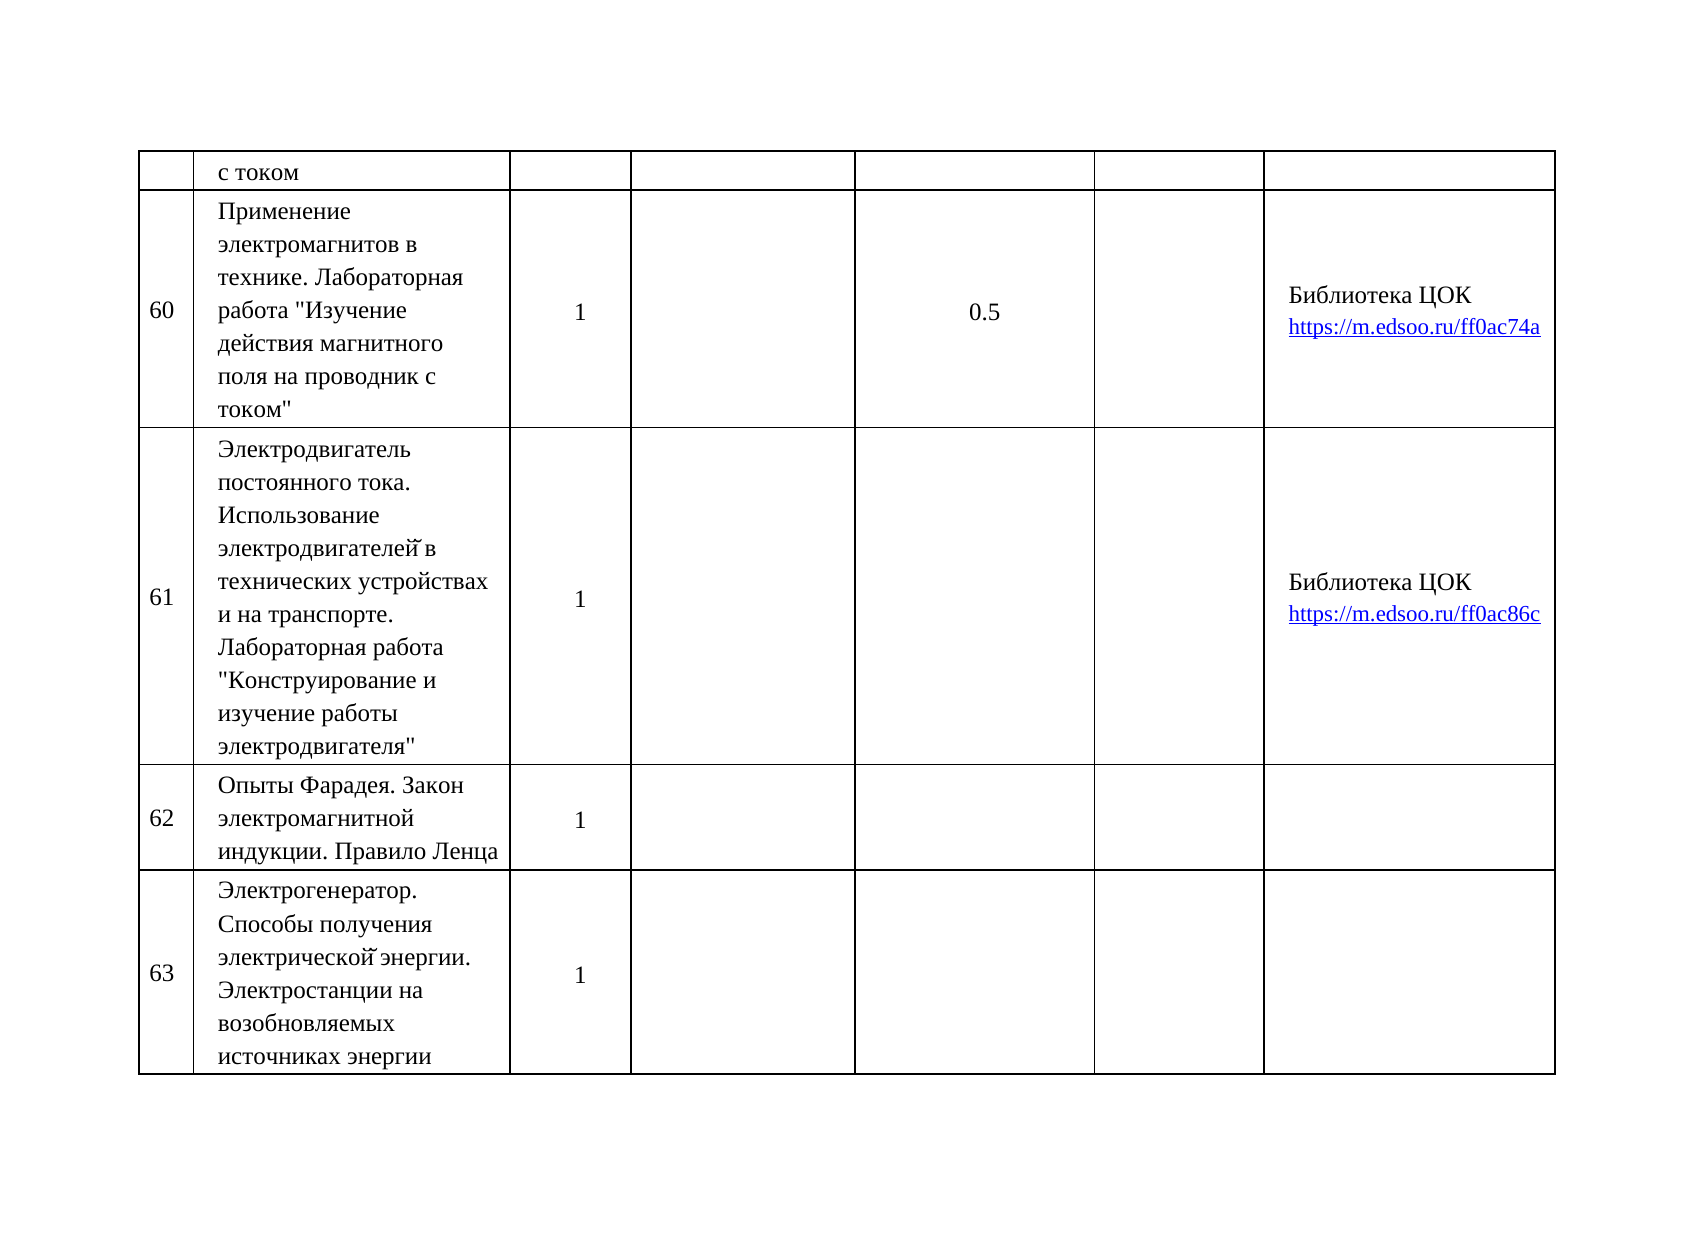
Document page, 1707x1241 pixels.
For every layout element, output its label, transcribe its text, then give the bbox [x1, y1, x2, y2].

table_cell 63 [140, 871, 193, 1073]
table_cell 0.5 [856, 191, 1094, 427]
table_cell 1 [511, 765, 630, 869]
table_cell 1 [511, 191, 630, 427]
table_cell Электрогенератор. Способы получения электрической̆ энергии. Электростанции на возобновляемых источниках энергии [194, 871, 509, 1073]
table_cell 61 [140, 428, 193, 763]
table_cell [632, 765, 854, 869]
table_cell [856, 871, 1094, 1073]
table_cell Библиотека ЦОК https://m.edsoo.ru/ff0ac74a [1265, 191, 1554, 427]
table_cell [1095, 152, 1263, 189]
table_cell [632, 152, 854, 189]
table_cell [1265, 765, 1554, 869]
table_cell 60 [140, 191, 193, 427]
table_cell 1 [511, 152, 630, 189]
table_cell [856, 428, 1094, 763]
table_cell 1 [511, 871, 630, 1073]
table_cell [632, 191, 854, 427]
table_cell [632, 428, 854, 763]
table_cell 62 [140, 765, 193, 869]
table_cell 59 [140, 152, 193, 189]
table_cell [194, 152, 509, 189]
table_cell Электродвигатель постоянного тока. Использование электродвигателей̆ в технических устройствах и на транспорте. Лабораторная работа "Конструирование и изучение работы электродвигателя" [194, 428, 509, 763]
table_cell [1095, 765, 1263, 869]
table_cell [856, 765, 1094, 869]
table_cell [1265, 871, 1554, 1073]
table_cell [632, 871, 854, 1073]
table_cell Применение электромагнитов в технике. Лабораторная работа "Изучение действия магнитного поля на проводник с током" [194, 191, 509, 427]
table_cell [1265, 152, 1554, 189]
table_cell [1095, 428, 1263, 763]
table_cell [1095, 871, 1263, 1073]
table_cell 1 [511, 428, 630, 763]
table_cell Библиотека ЦОК https://m.edsoo.ru/ff0ac86c [1265, 428, 1554, 763]
table_cell Опыты Фарадея. Закон электромагнитной индукции. Правило Ленца [194, 765, 509, 869]
table_cell [1095, 191, 1263, 427]
table_cell [856, 152, 1094, 189]
